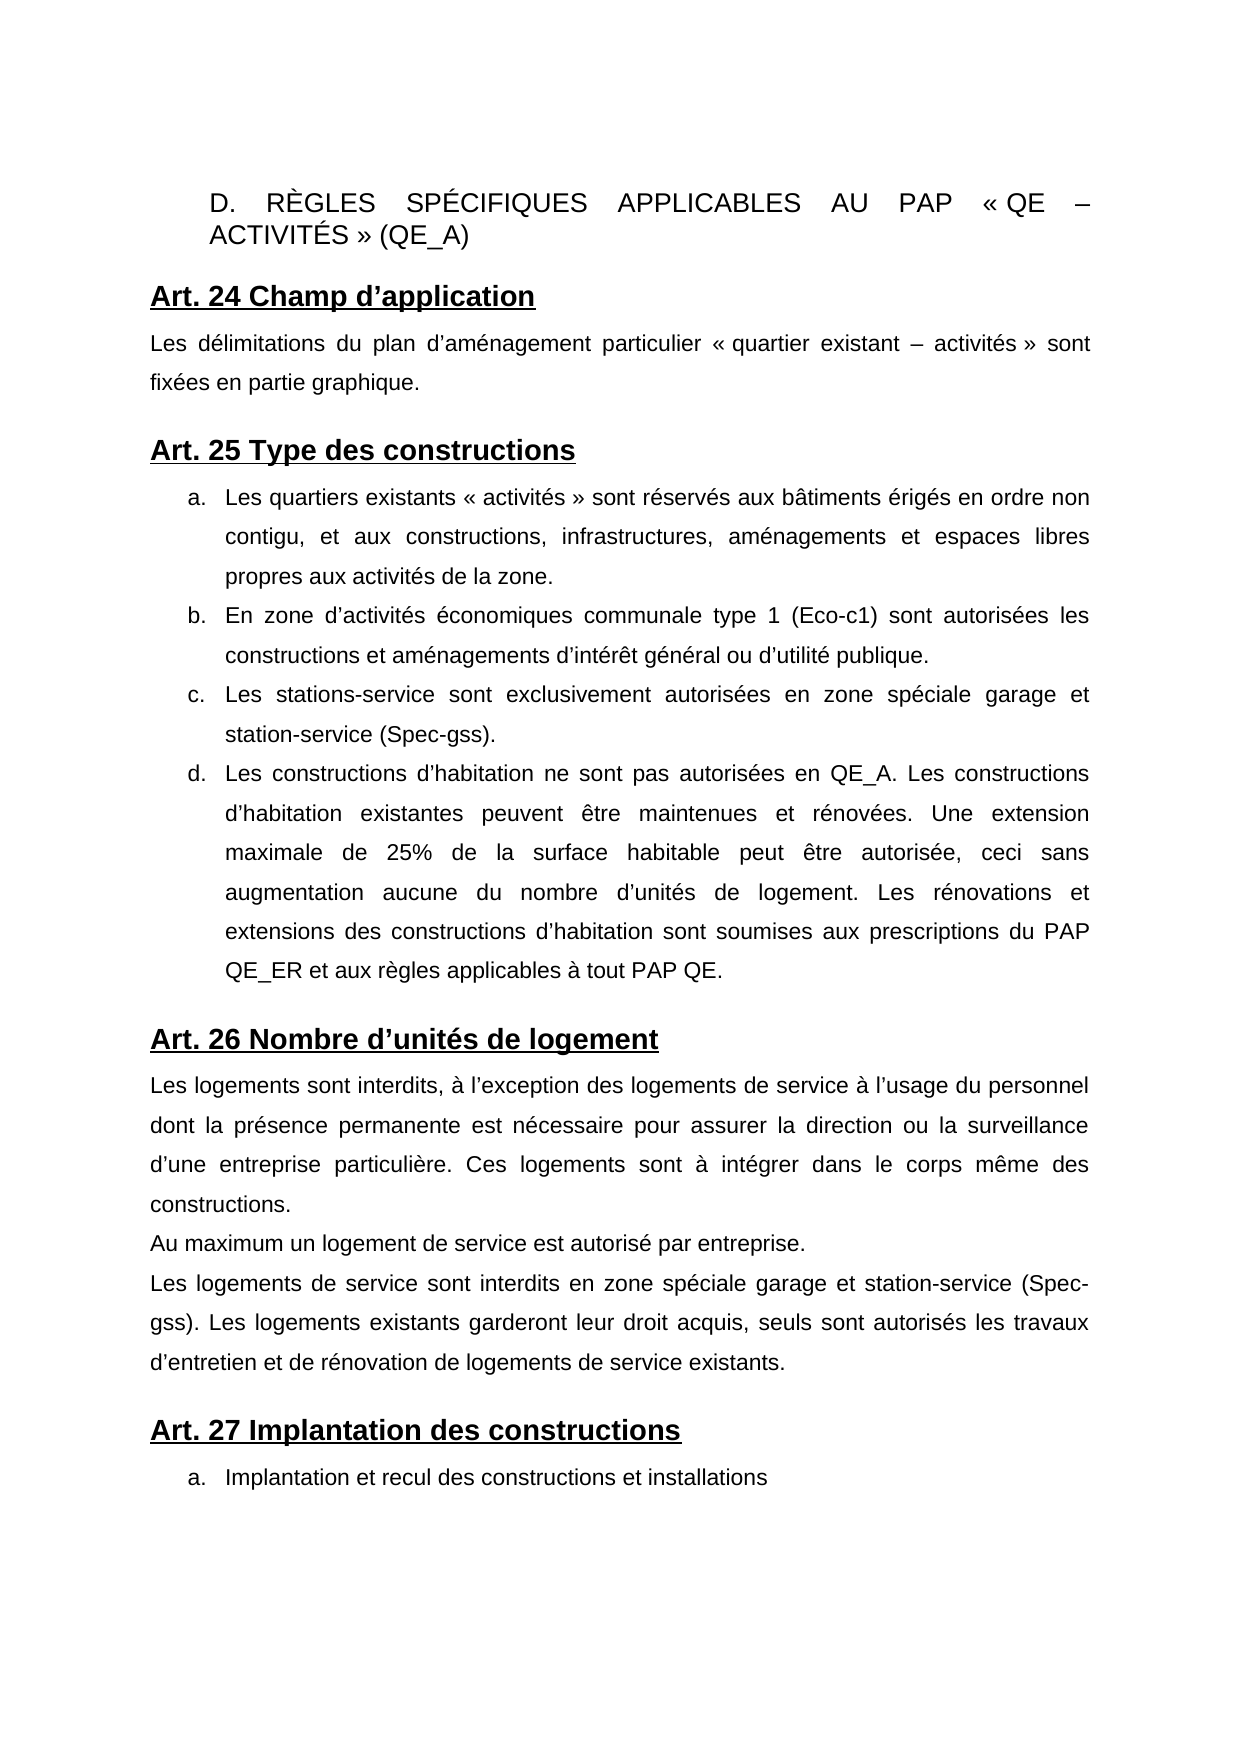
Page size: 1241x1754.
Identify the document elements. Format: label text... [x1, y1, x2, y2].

list Les quartiers existants « activités » sont réservés aux bâtiments érigés en ordre non contigu, et aux constructions, infrastructures, aménagements et espaces libres propres aux activités de la zone. [187, 484, 1090, 589]
list Implantation et recul des constructions et installations [187, 1463, 1090, 1490]
text Au maximum un logement de service est autorisé par entreprise. [150, 1230, 1090, 1257]
text Les logements sont interdits, à l’exception des logements de service à l’usage du personnel dont la présence permanente est nécessaire pour assurer la direction ou la surveillance d’une entreprise particulière. Ces logements sont à intégrer dans le corps même des constructions. [150, 1072, 1090, 1217]
subtitle Art. 26 Nombre d’unités de logement [150, 1022, 1090, 1056]
subtitle Art. 27 Implantation des constructions [150, 1413, 1090, 1447]
title D. Règles spécifiques applicables au PAP « QE – activités » (QE_A) [209, 187, 1090, 250]
text Les délimitations du plan d’aménagement particulier « quartier existant – activités » sont fixées en partie graphique. [150, 329, 1090, 395]
list Les stations-service sont exclusivement autorisées en zone spéciale garage et station-service (Spec-gss). [187, 681, 1090, 747]
list Les constructions d’habitation ne sont pas autorisées en QE_A. Les constructions d’habitation existantes peuvent être maintenues et rénovées. Une extension maximale de 25% de la surface habitable peut être autorisée, ceci sans augmentation aucune du nombre d’unités de logement. Les rénovations et extensions des constructions d’habitation sont soumises aux prescriptions du PAP QE_ER et aux règles applicables à tout PAP QE. [187, 760, 1090, 984]
subtitle Art. 24 Champ d’application [150, 279, 1090, 313]
subtitle Art. 25 Type des constructions [150, 433, 1090, 467]
list En zone d’activités économiques communale type 1 (Eco-c1) sont autorisées les constructions et aménagements d’intérêt général ou d’utilité publique. [187, 602, 1090, 668]
text Les logements de service sont interdits en zone spéciale garage et station-service (Spec-gss). Les logements existants garderont leur droit acquis, seuls sont autorisés les travaux d’entretien et de rénovation de logements de service existants. [150, 1270, 1090, 1375]
